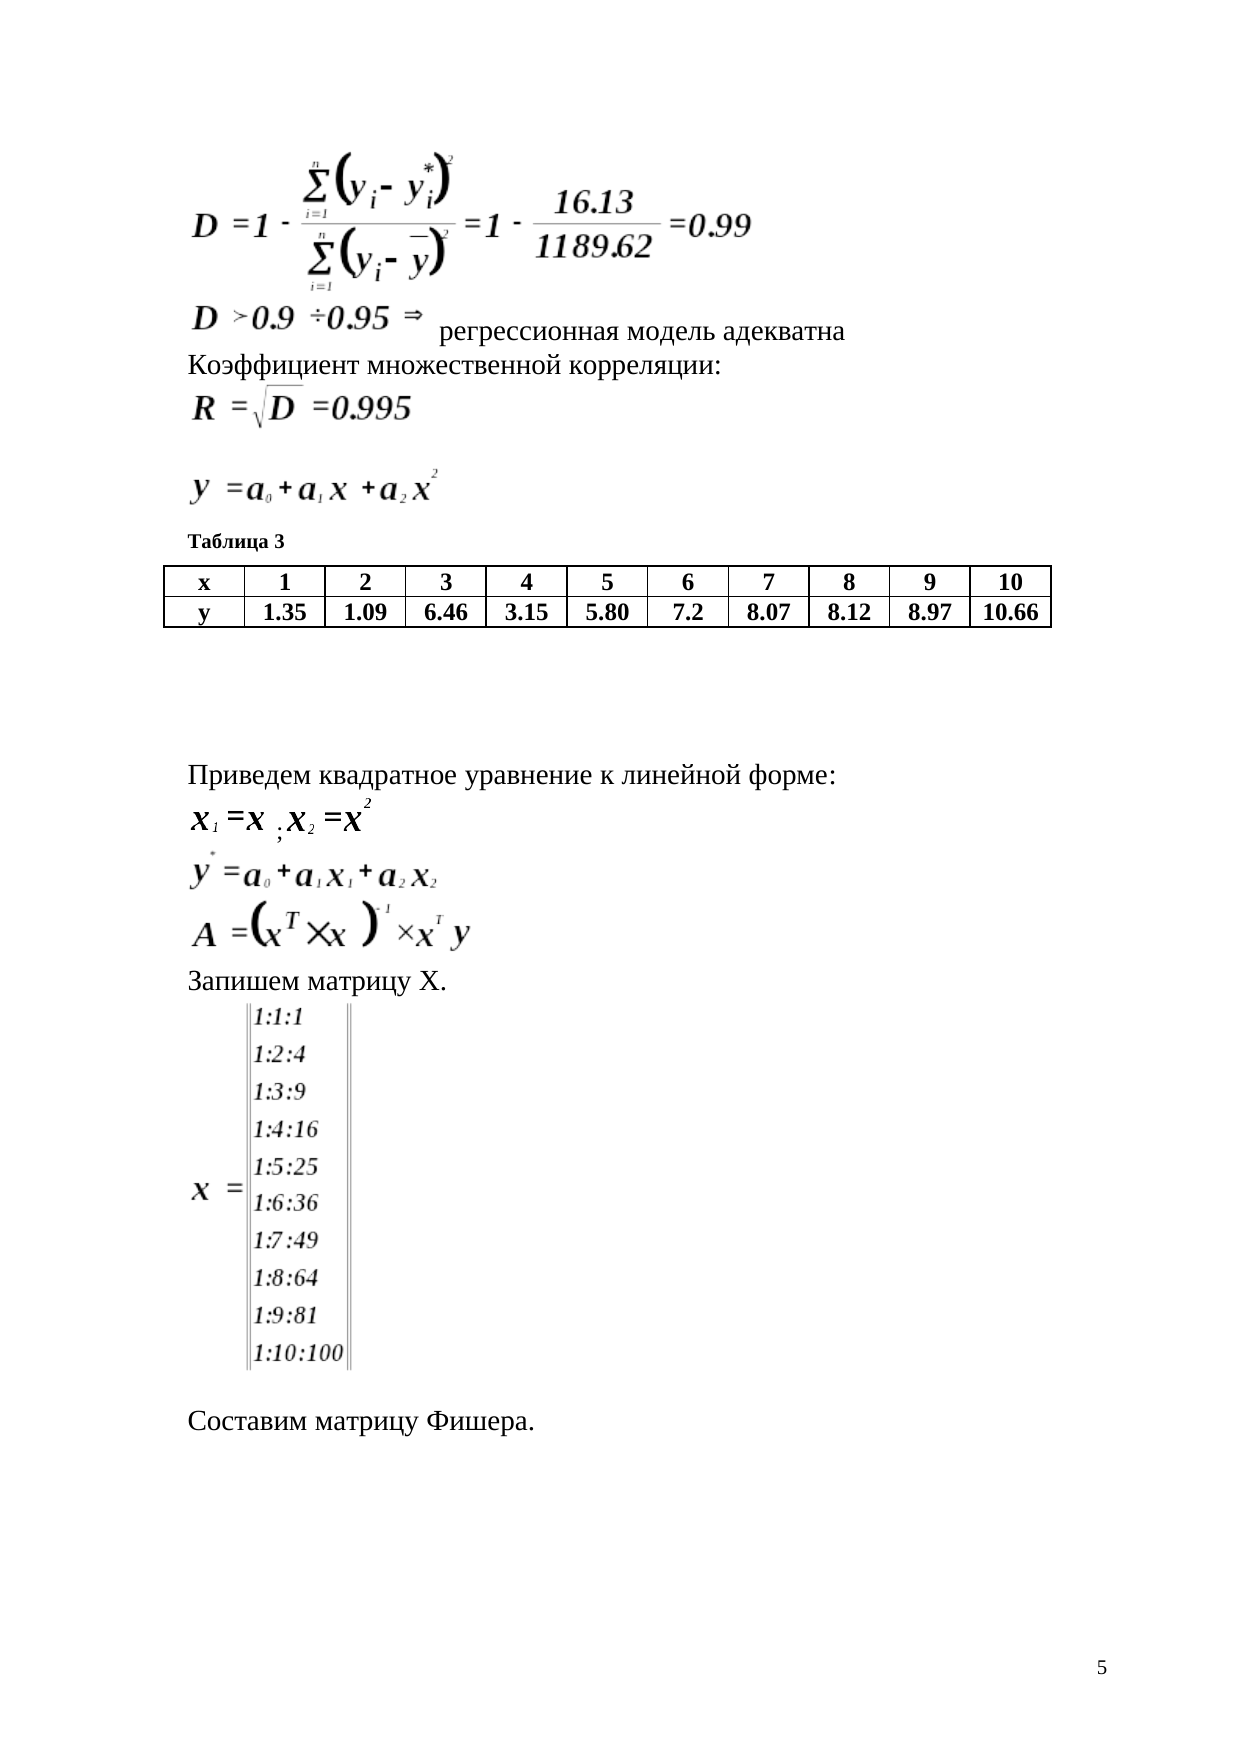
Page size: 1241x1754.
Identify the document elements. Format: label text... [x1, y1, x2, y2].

table_cell 5.80 [568, 597, 647, 626]
table_header 3 [406, 567, 485, 596]
table_cell 1.09 [326, 597, 405, 626]
text Составим матрицу Фишера. [187, 1403, 1107, 1436]
table_cell 6.46 [406, 597, 485, 626]
table_header 6 [648, 567, 728, 596]
table_cell 7.2 [648, 597, 728, 626]
text регрессионная модель адекватна [187, 295, 1107, 347]
table_cell y [165, 597, 244, 626]
table_header 5 [568, 567, 647, 596]
table_cell 1.35 [245, 597, 324, 626]
text Запишем матрицу X. [187, 964, 1107, 997]
text Приведем квадратное уравнение к линейной форме: [187, 757, 1107, 791]
table_cell 10.66 [971, 597, 1050, 626]
table_header 9 [890, 567, 969, 596]
table_header 1 [245, 567, 324, 596]
table_header 8 [810, 567, 889, 596]
table_cell 3.15 [487, 597, 566, 626]
table_header 10 [971, 567, 1050, 596]
table_cell 8.07 [729, 597, 808, 626]
table_header 7 [729, 567, 808, 596]
table_header x [165, 567, 244, 596]
table_header 2 [326, 567, 405, 596]
text ; [187, 791, 1107, 845]
table_header 4 [487, 567, 566, 596]
table_cell 8.97 [890, 597, 969, 626]
text Коэффициент множественной корреляции: [187, 347, 1107, 381]
table_cell 8.12 [810, 597, 889, 626]
